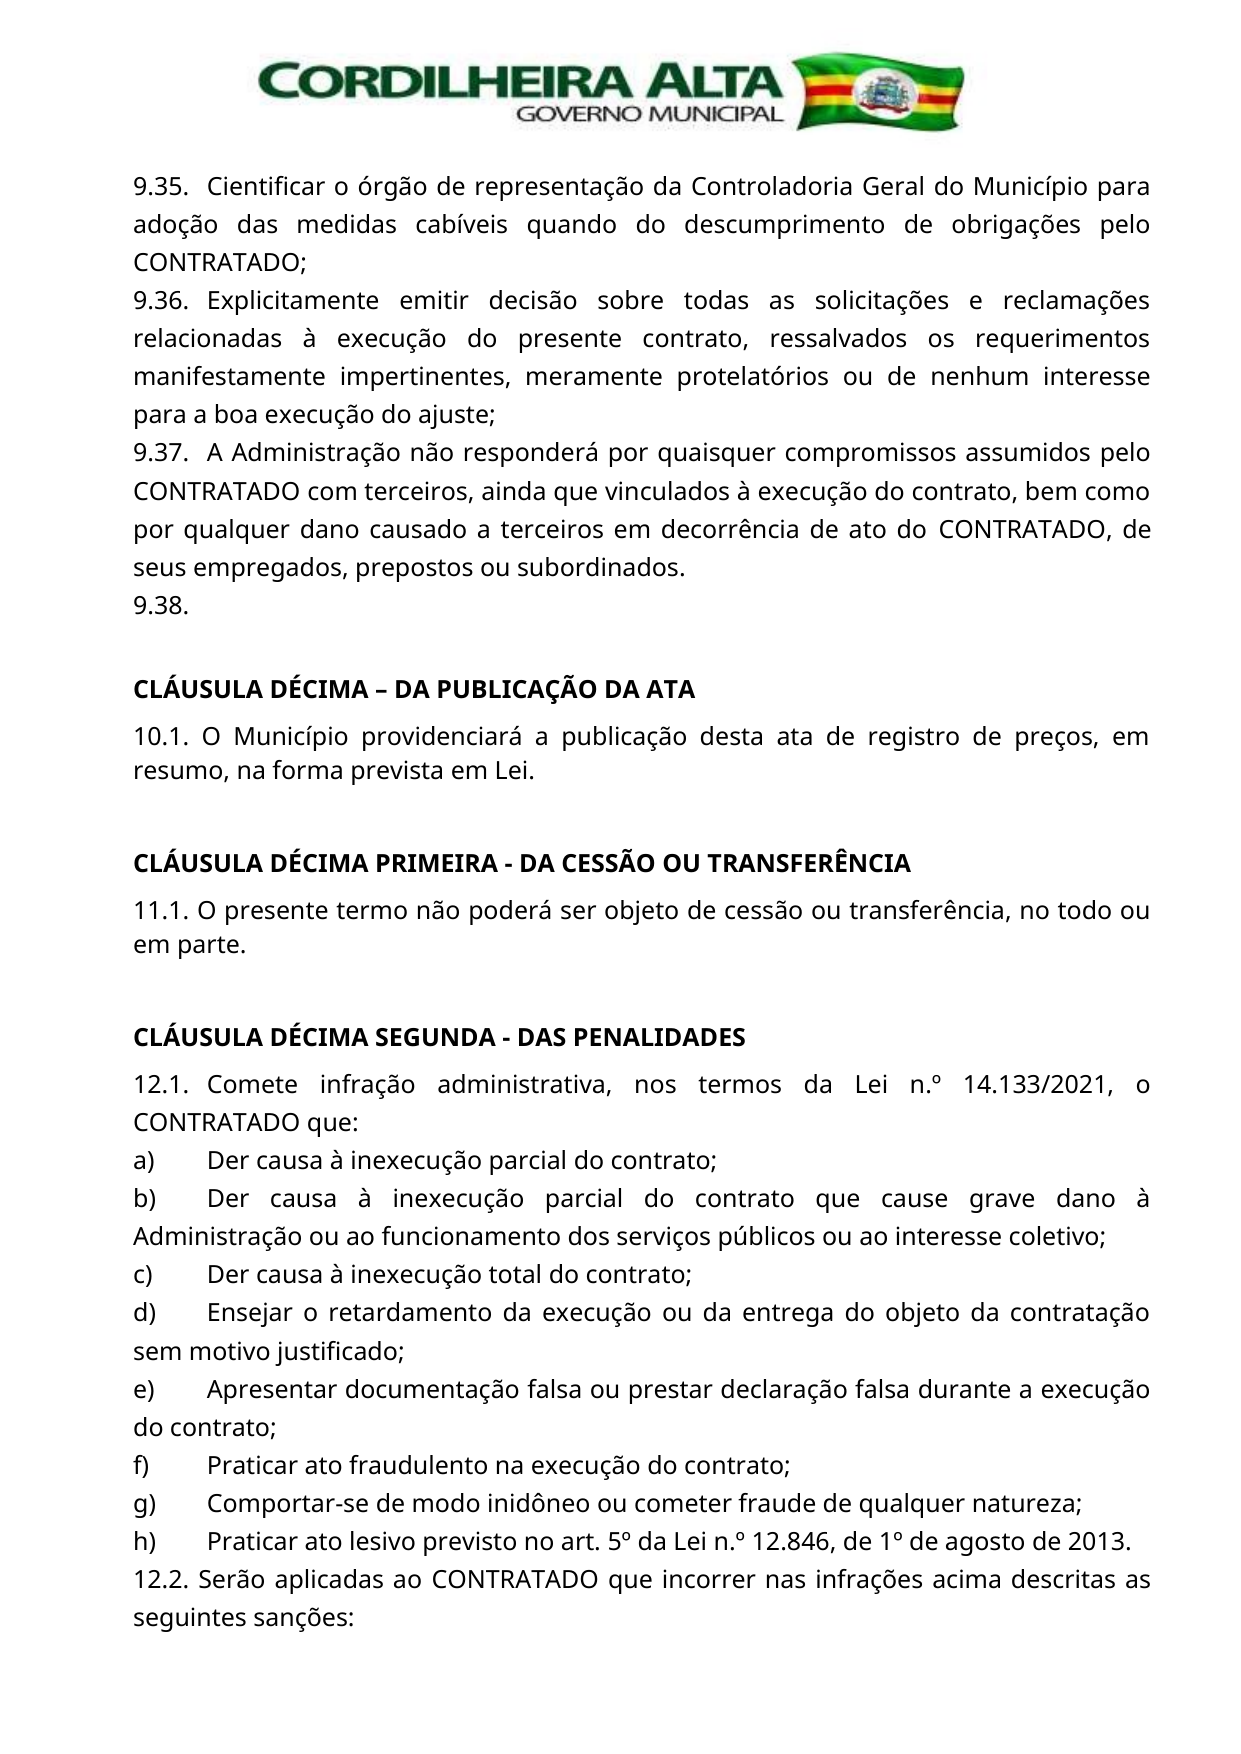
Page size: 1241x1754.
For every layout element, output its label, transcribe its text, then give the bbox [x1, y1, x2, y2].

text 12.2. Serão aplicadas ao CONTRATADO que incorrer nas infrações acima descritas as seguintes sanções: [133, 1562, 1152, 1634]
picture [236, 28, 988, 157]
text CLÁUSULA DÉCIMA SEGUNDA - DAS PENALIDADES [133, 1020, 1152, 1054]
list A Administração não responderá por quaisquer compromissos assumidos pelo CONTRATADO com terceiros, ainda que vinculados à execução do contrato, bem como por qualquer dano causado a terceiros em decorrência de ato do CONTRATADO, de seus empregados, prepostos ou subordinados. [133, 435, 1152, 583]
text 10.1. O Município providenciará a publicação desta ata de registro de preços, em resumo, na forma prevista em Lei. [133, 719, 1152, 787]
list Der causa à inexecução parcial do contrato; [133, 1142, 1152, 1177]
list Apresentar documentação falsa ou prestar declaração falsa durante a execução do contrato; [133, 1371, 1152, 1443]
text CLÁUSULA DÉCIMA – DA PUBLICAÇÃO DA ATA [133, 672, 1152, 706]
text CLÁUSULA DÉCIMA PRIMEIRA - DA CESSÃO OU TRANSFERÊNCIA [133, 846, 1152, 880]
list Ensejar o retardamento da execução ou da entrega do objeto da contratação sem motivo justificado; [133, 1295, 1152, 1367]
list Praticar ato fraudulento na execução do contrato; [133, 1447, 1152, 1482]
list Explicitamente emitir decisão sobre todas as solicitações e reclamações relacionadas à execução do presente contrato, ressalvados os requerimentos manifestamente impertinentes, meramente protelatórios ou de nenhum interesse para a boa execução do ajuste; [133, 282, 1152, 431]
list Comete infração administrativa, nos termos da Lei n.º 14.133/2021, o CONTRATADO que: [133, 1066, 1152, 1138]
list Praticar ato lesivo previsto no art. 5º da Lei n.º 12.846, de 1º de agosto de 2013. [133, 1524, 1152, 1558]
text 11.1. O presente termo não poderá ser objeto de cessão ou transferência, no todo ou em parte. [133, 892, 1152, 961]
list Cientificar o órgão de representação da Controladoria Geral do Município para adoção das medidas cabíveis quando do descumprimento de obrigações pelo CONTRATADO; [133, 168, 1152, 278]
list Comportar-se de modo inidôneo ou cometer fraude de qualquer natureza; [133, 1486, 1152, 1520]
list Der causa à inexecução parcial do contrato que cause grave dano à Administração ou ao funcionamento dos serviços públicos ou ao interesse coletivo; [133, 1181, 1152, 1253]
list Der causa à inexecução total do contrato; [133, 1257, 1152, 1291]
